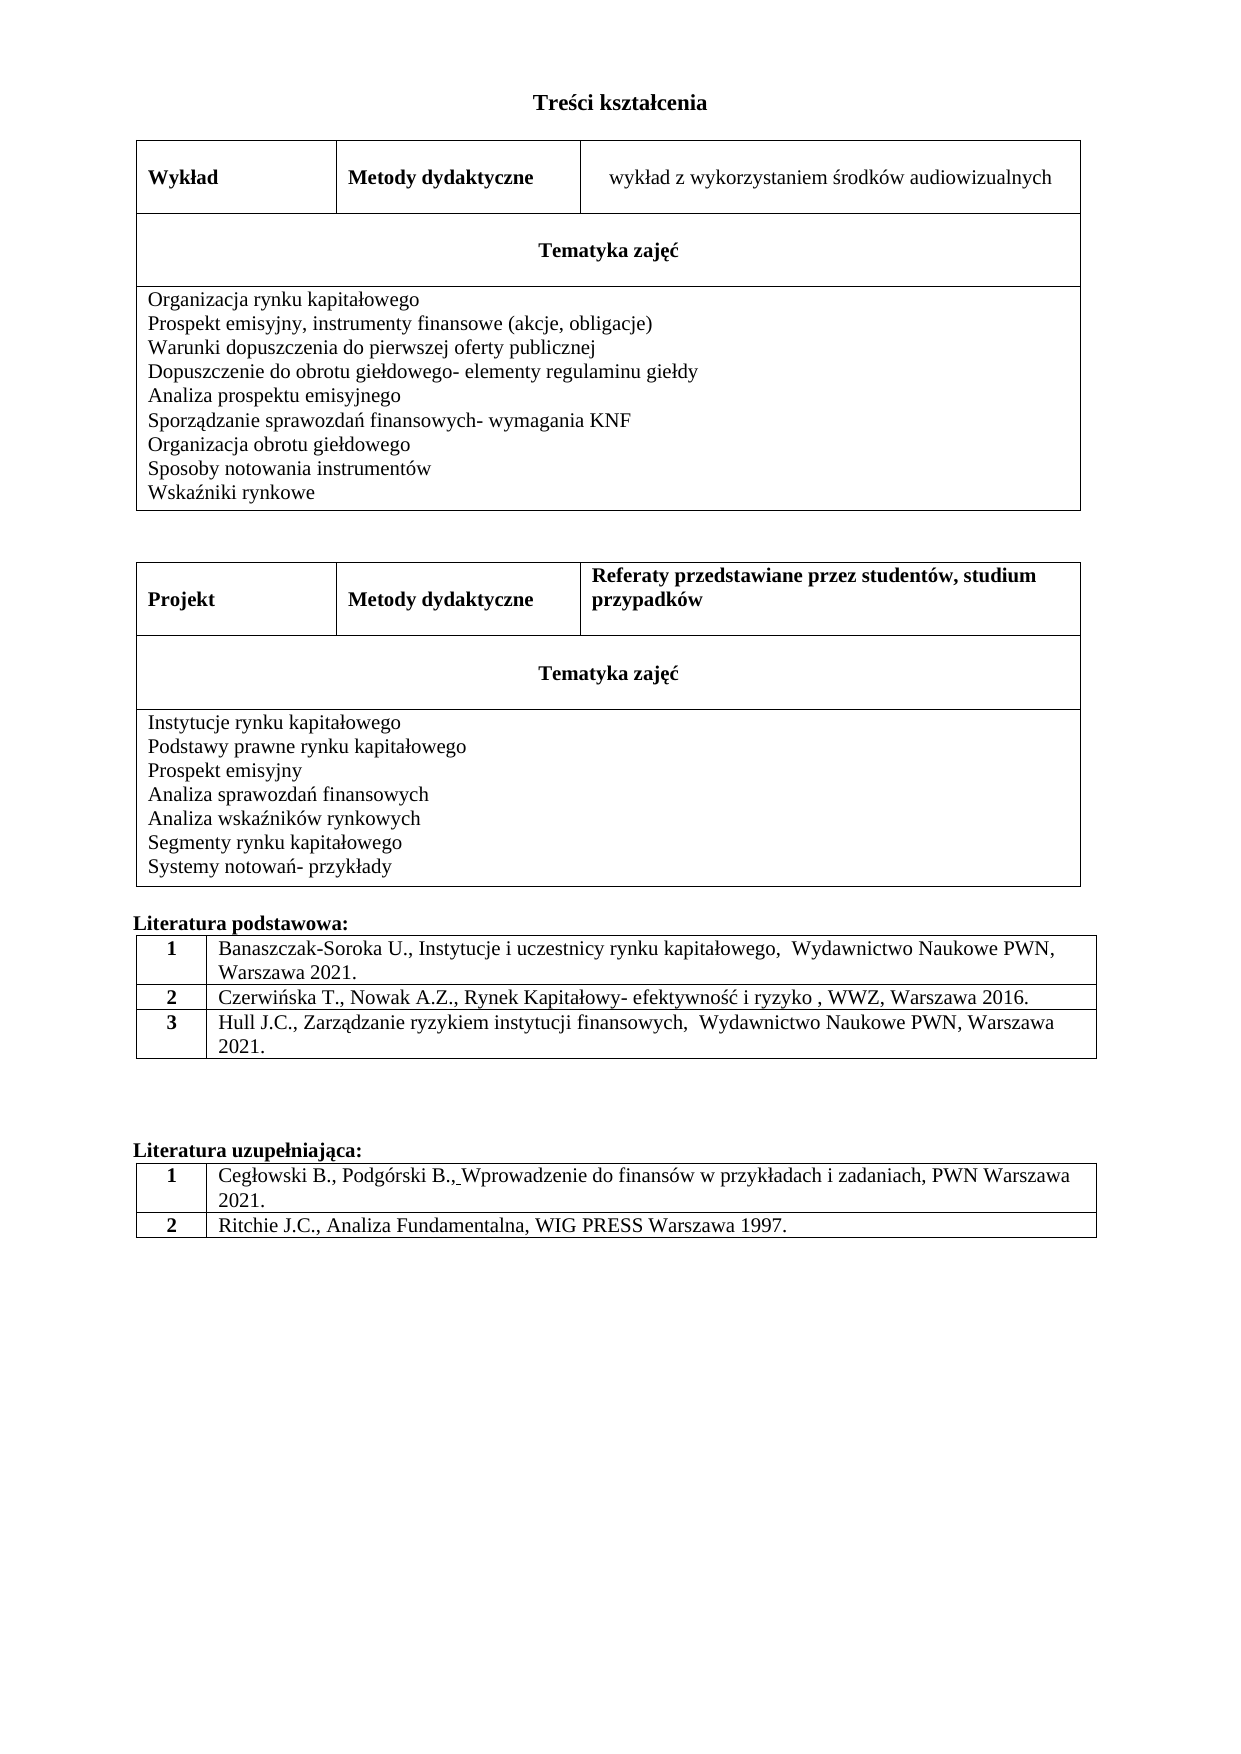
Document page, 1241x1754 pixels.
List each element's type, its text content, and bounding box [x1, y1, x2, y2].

table_header Wykład [137, 141, 336, 213]
table_cell 2 [137, 985, 206, 1009]
text Literatura uzupełniająca: [133, 1138, 1092, 1162]
table_cell Organizacja rynku kapitałowego Prospekt emisyjny, instrumenty finansowe (akcje, obligacje) Warunki dopuszczenia do pierwszej oferty publicznej Dopuszczenie do obrotu giełdowego- elementy regulaminu giełdy Analiza prospektu emisyjnego Sporządzanie sprawozdań finansowych- wymagania KNF Organizacja obrotu giełdowego Sposoby notowania instrumentów Wskaźniki rynkowe [137, 287, 1080, 510]
table_cell Instytucje rynku kapitałowego Podstawy prawne rynku kapitałowego Prospekt emisyjny Analiza sprawozdań finansowych Analiza wskaźników rynkowych Segmenty rynku kapitałowego Systemy notowań- przykłady [137, 710, 1080, 886]
text Treści kształcenia [148, 89, 1092, 115]
table_header Projekt [137, 563, 336, 635]
table_cell Ritchie J.C., Analiza Fundamentalna, WIG PRESS Warszawa 1997. [207, 1213, 1096, 1237]
table_cell 2 [137, 1213, 206, 1237]
table_cell Tematyka zajęć [137, 214, 1080, 286]
table_header Metody dydaktyczne [337, 563, 580, 635]
table_header 1 [137, 936, 206, 984]
table_cell Czerwińska T., Nowak A.Z., Rynek Kapitałowy- efektywność i ryzyko , WWZ, Warszawa 2016. [207, 985, 1096, 1009]
text Literatura podstawowa: [133, 911, 1092, 935]
table_cell 3 [137, 1010, 206, 1058]
table_header Referaty przedstawiane przez studentów, studium przypadków [581, 563, 1080, 635]
table_header wykład z wykorzystaniem środków audiowizualnych [581, 141, 1080, 213]
table_cell Hull J.C., Zarządzanie ryzykiem instytucji finansowych, Wydawnictwo Naukowe PWN, Warszawa 2021. [207, 1010, 1096, 1058]
table_header Cegłowski B., Podgórski B., Wprowadzenie do finansów w przykładach i zadaniach, PWN Warszawa 2021. [207, 1164, 1096, 1212]
table_header Banaszczak-Soroka U., Instytucje i uczestnicy rynku kapitałowego, Wydawnictwo Naukowe PWN, Warszawa 2021. [207, 936, 1096, 984]
table_header 1 [137, 1164, 206, 1212]
table_cell Tematyka zajęć [137, 636, 1080, 709]
table_header Metody dydaktyczne [337, 141, 580, 213]
